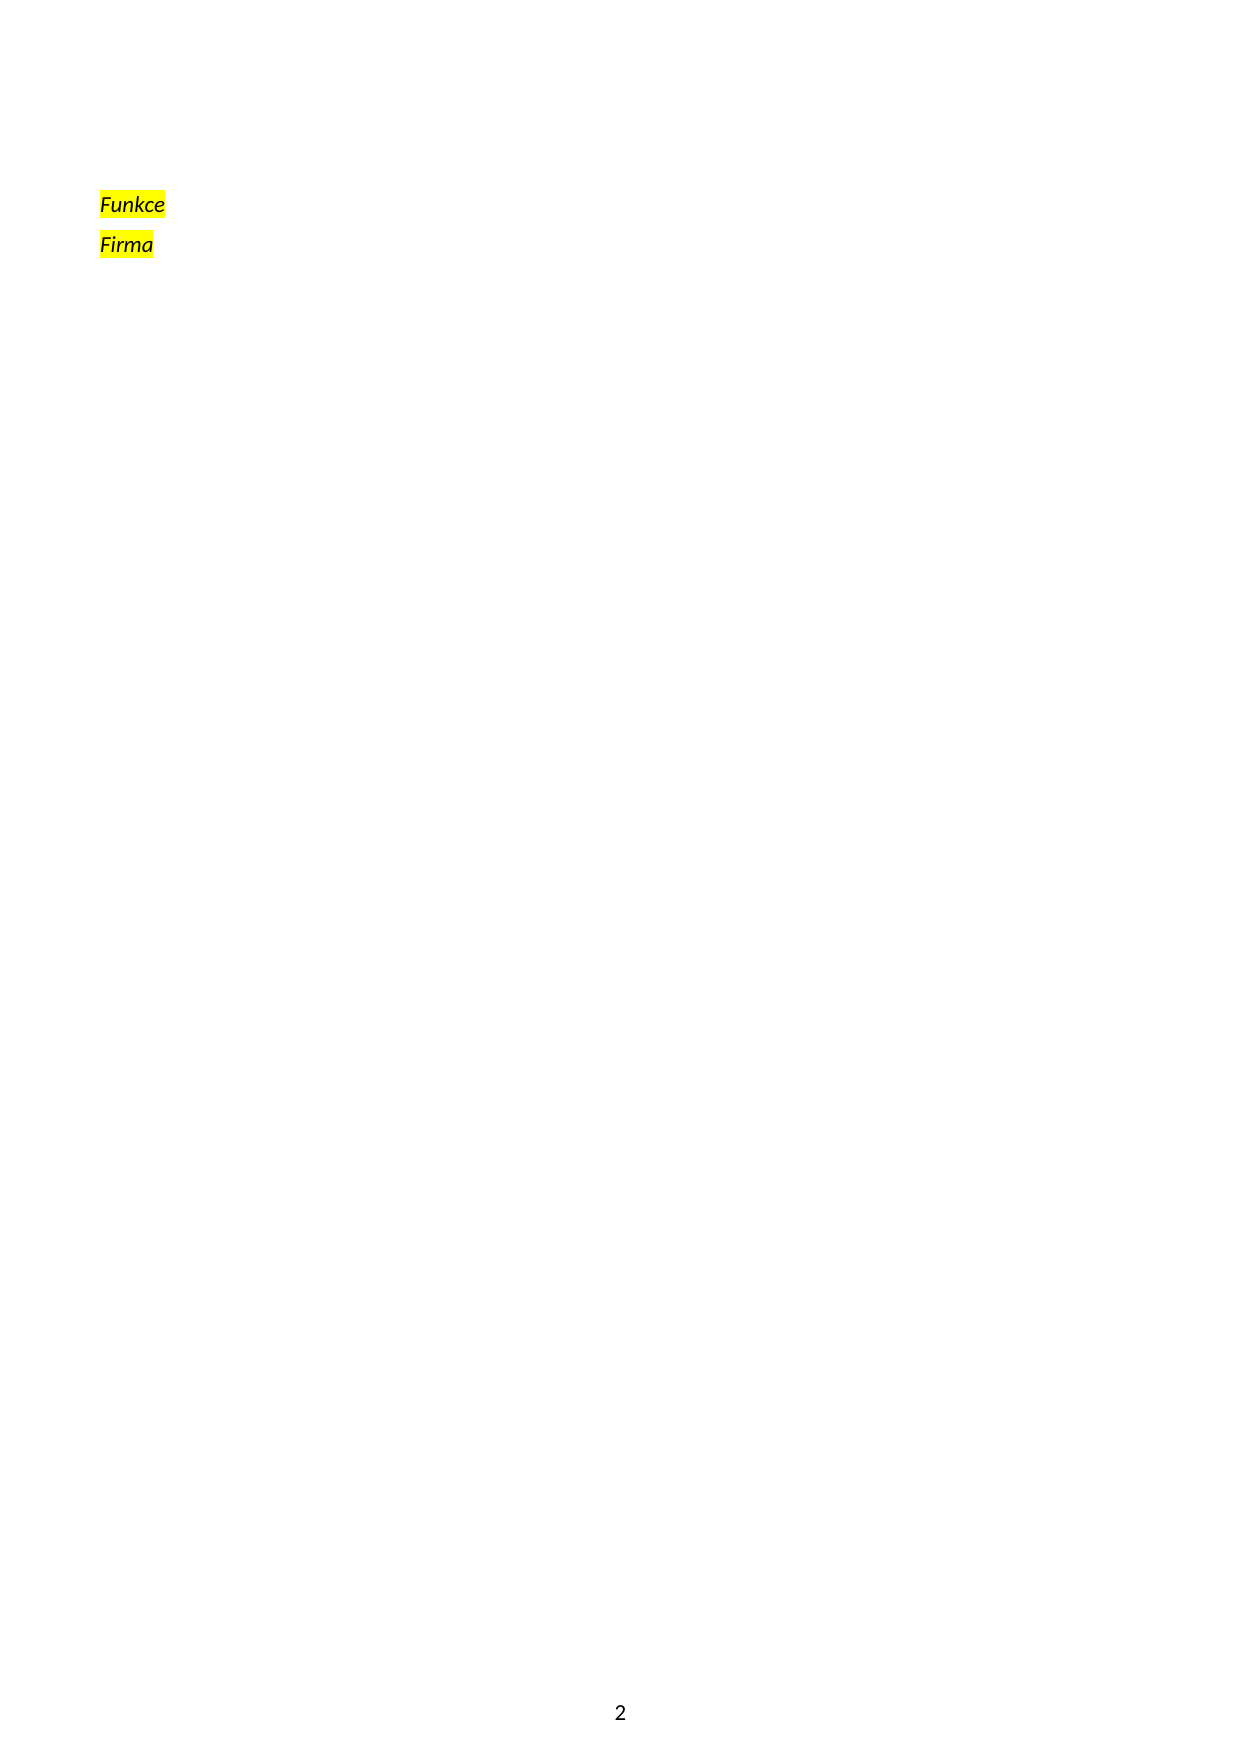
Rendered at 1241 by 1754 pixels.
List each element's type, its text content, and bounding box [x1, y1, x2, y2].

table_cell Funkce [89, 177, 487, 218]
table_cell Firma [89, 218, 487, 258]
